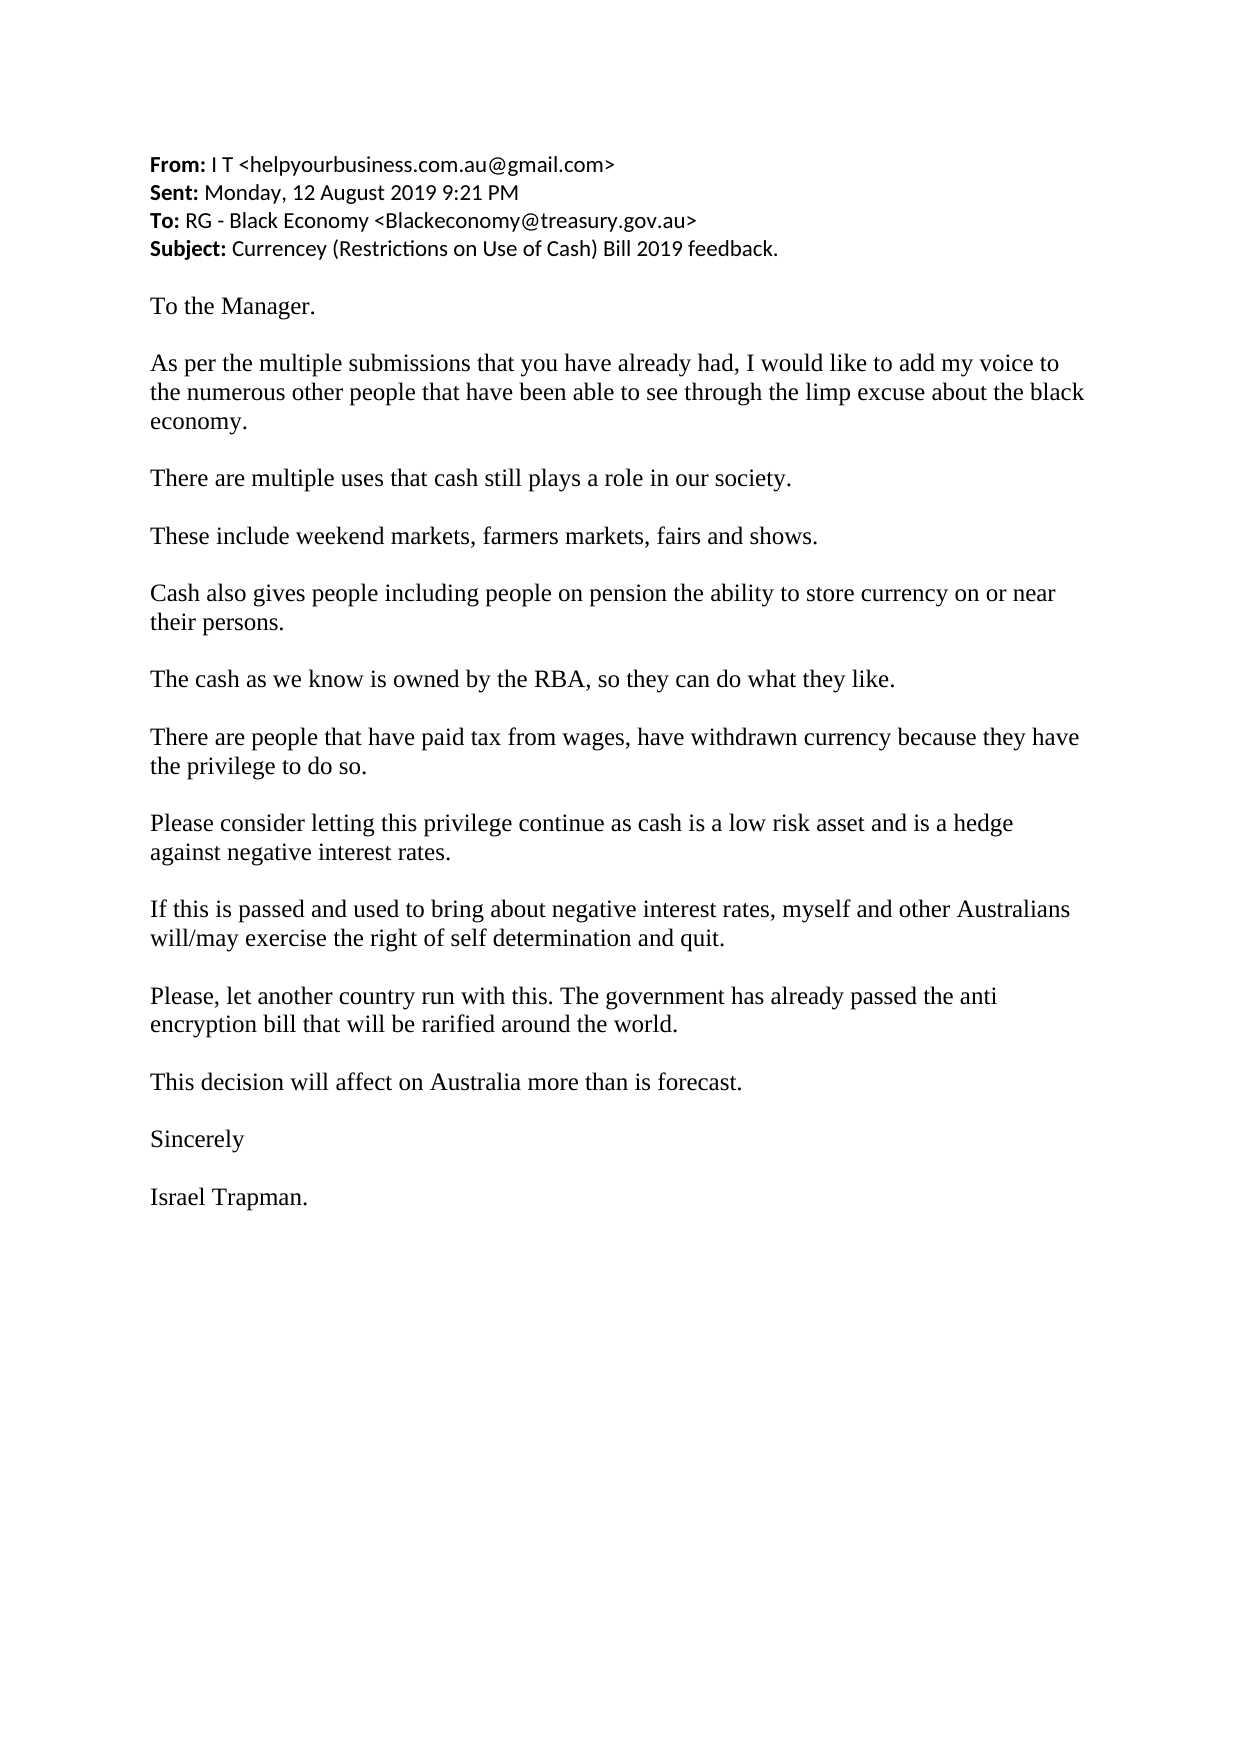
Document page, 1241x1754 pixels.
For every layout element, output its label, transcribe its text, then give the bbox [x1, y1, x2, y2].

text Israel Trapman. [150, 1182, 1090, 1211]
text These include weekend markets, farmers markets, fairs and shows. [150, 521, 1090, 549]
text The cash as we know is owned by the RBA, so they can do what they like. [150, 664, 1090, 693]
text From: I T <helpyourbusiness.com.au@gmail.com> Sent: Monday, 12 August 2019 9:21 PM To: RG - Black Economy <Blackeconomy@treasury.gov.au> Subject: Currencey (Restrictions on Use of Cash) Bill 2019 feedback. [150, 150, 1090, 262]
text As per the multiple submissions that you have already had, I would like to add my voice to the numerous other people that have been able to see through the limp excuse about the black economy. [150, 348, 1090, 434]
text To the Manager. [150, 291, 1090, 319]
text Please consider letting this privilege continue as cash is a low risk asset and is a hedge against negative interest rates. [150, 808, 1090, 866]
text There are people that have paid tax from wages, have withdrawn currency because they have the privilege to do so. [150, 722, 1090, 779]
text If this is passed and used to bring about negative interest rates, myself and other Australians will/may exercise the right of self determination and quit. [150, 894, 1090, 952]
text There are multiple uses that cash still plays a role in our society. [150, 463, 1090, 492]
text Sincerely [150, 1124, 1090, 1153]
text This decision will affect on Australia more than is forecast. [150, 1067, 1090, 1096]
text Cash also gives people including people on pension the ability to store currency on or near their persons. [150, 578, 1090, 636]
text Please, let another country run with this. The government has already passed the anti encryption bill that will be rarified around the world. [150, 981, 1090, 1038]
